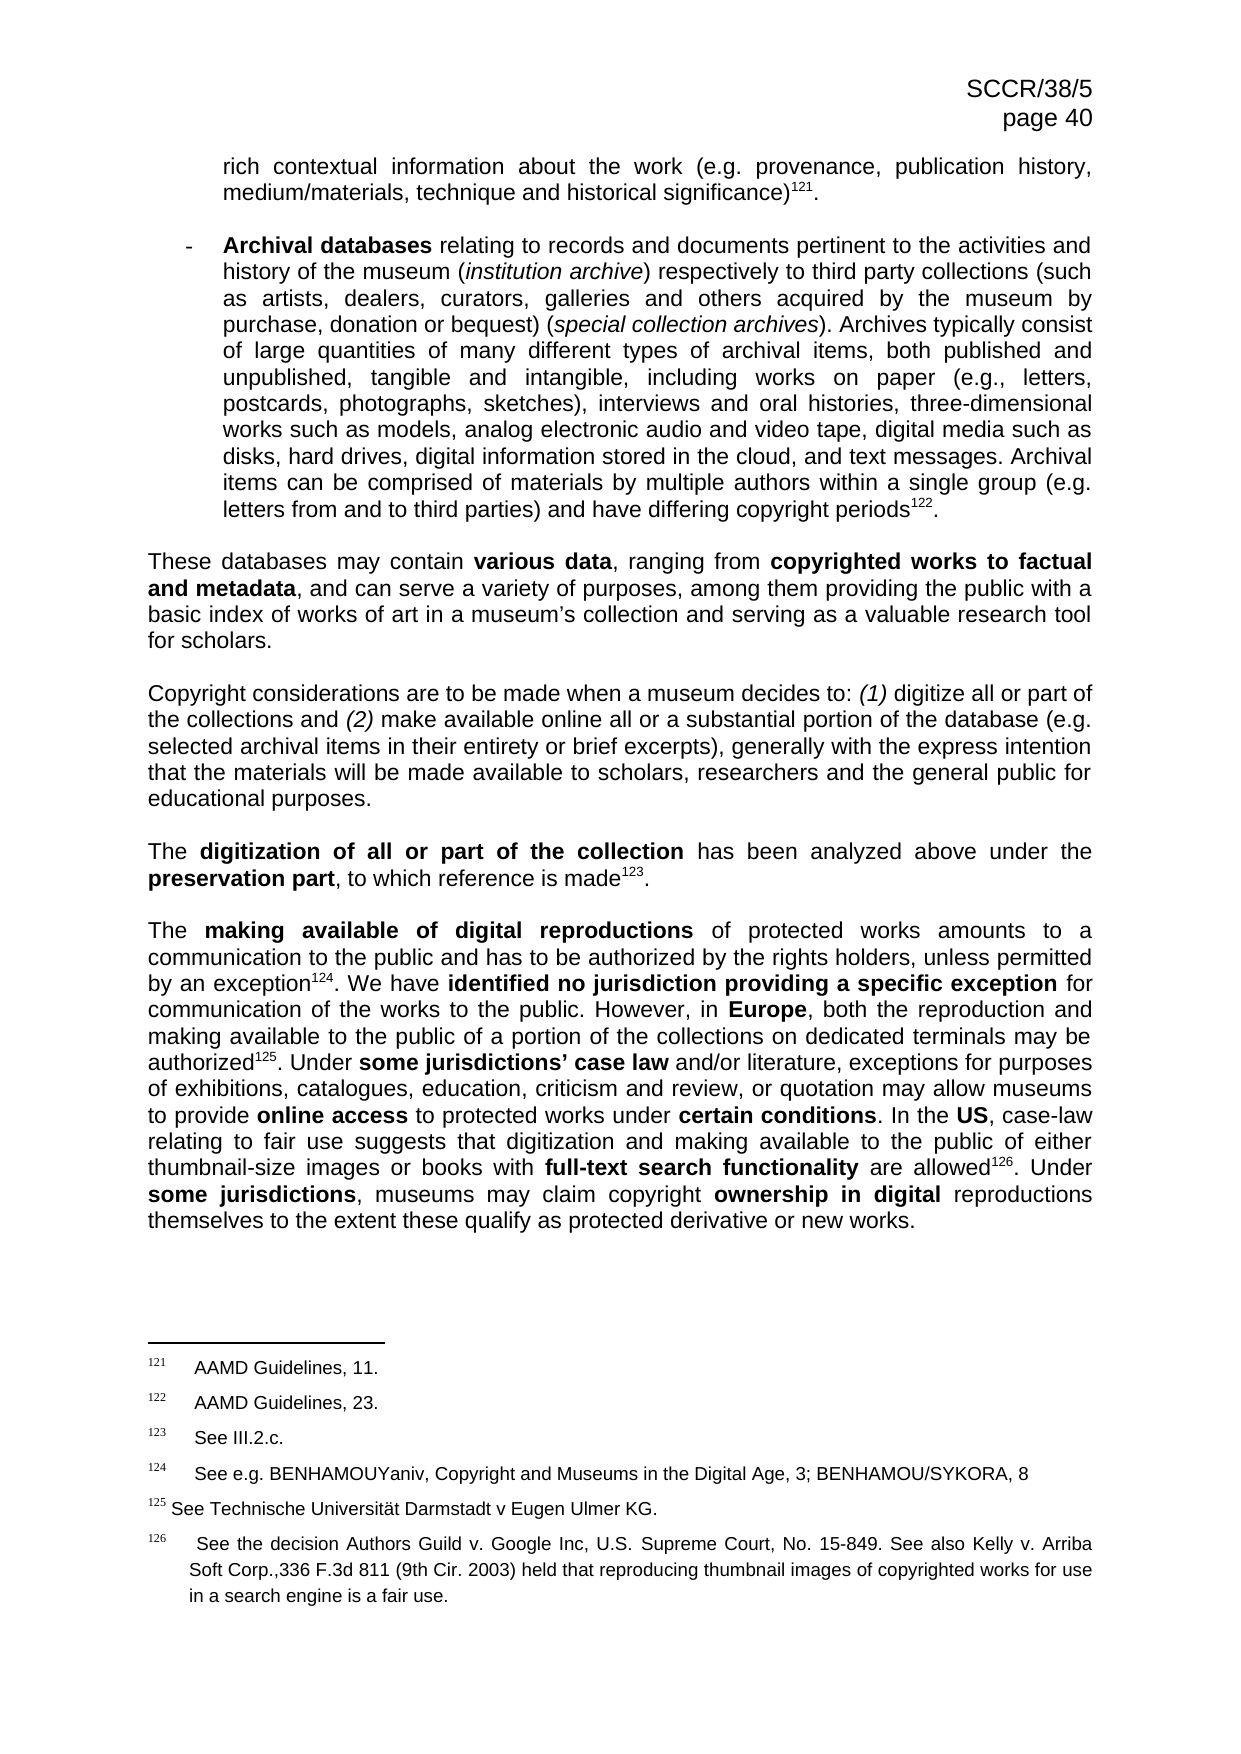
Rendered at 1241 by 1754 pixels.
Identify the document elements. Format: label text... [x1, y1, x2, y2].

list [185, 153, 1093, 206]
text These databases may contain various data, ranging from copyrighted works to factual and metadata, and can serve a variety of purposes, among them providing the public with a basic index of works of art in a museum’s collection and serving as a valuable research tool for scholars. [148, 548, 1093, 654]
text The making available of digital reproductions of protected works amounts to a communication to the public and has to be authorized by the rights holders, unless permitted by an exception. We have identified no jurisdiction providing a specific exception for communication of the works to the public. However, in Europe, both the reproduction and making available to the public of a portion of the collections on dedicated terminals may be authorized. Under some jurisdictions’ case law and/or literature, exceptions for purposes of exhibitions, catalogues, education, criticism and review, or quotation may allow museums to provide online access to protected works under certain conditions. In the US, case-law relating to fair use suggests that digitization and making available to the public of either thumbnail-size images or books with full-text search functionality are allowed. Under some jurisdictions, museums may claim copyright ownership in digital reproductions themselves to the extent these qualify as protected derivative or new works. [148, 917, 1093, 1233]
list Archival databases relating to records and documents pertinent to the activities and history of the museum (institution archive) respectively to third party collections (such as artists, dealers, curators, galleries and others acquired by the museum by purchase, donation or bequest) (special collection archives). Archives typically consist of large quantities of many different types of archival items, both published and unpublished, tangible and intangible, including works on paper (e.g., letters, postcards, photographs, sketches), interviews and oral histories, three-dimensional works such as models, analog electronic audio and video tape, digital media such as disks, hard drives, digital information stored in the cloud, and text messages. Archival items can be comprised of materials by multiple authors within a single group (e.g. letters from and to third parties) and have differing copyright periods. [185, 232, 1093, 522]
text The digitization of all or part of the collection has been analyzed above under the preservation part, to which reference is made. [148, 838, 1093, 891]
text Copyright considerations are to be made when a museum decides to: (1) digitize all or part of the collections and (2) make available online all or a substantial portion of the database (e.g. selected archival items in their entirety or brief excerpts), generally with the express intention that the materials will be made available to scholars, researchers and the general public for educational purposes. [148, 680, 1093, 812]
